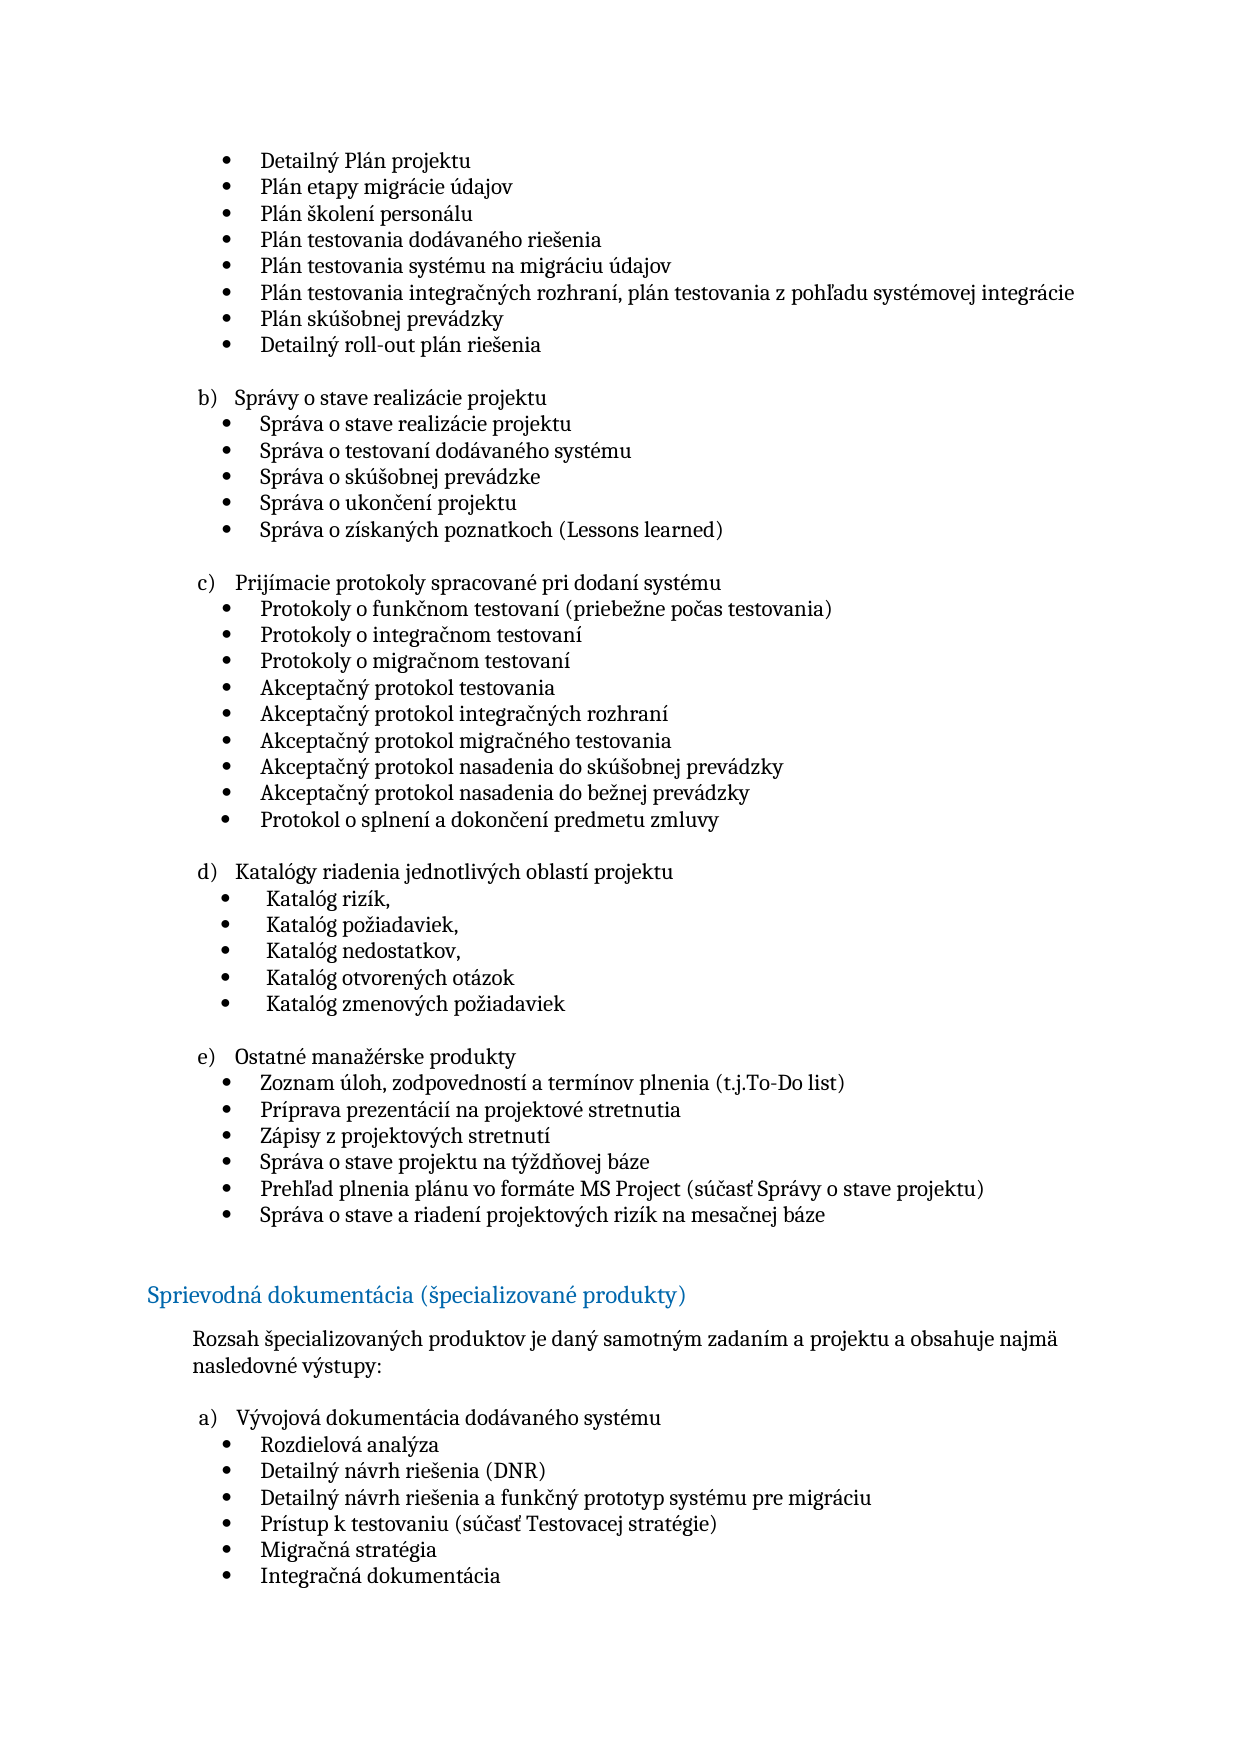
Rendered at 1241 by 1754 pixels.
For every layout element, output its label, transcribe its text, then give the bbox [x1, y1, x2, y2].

list Akceptačný protokol migračného testovania [223, 727, 1093, 754]
list Katalóg nedostatkov, [221, 938, 1093, 964]
list Katalóg otvorených otázok [221, 964, 1093, 991]
list Ostatné manažérske produkty [197, 1044, 1093, 1070]
list Rozsah špecializovaných produktov je daný samotným zadaním a projektu a obsahuje najmä nasledovné výstupy: [192, 1326, 1093, 1379]
list Správa o ukončení projektu [223, 490, 1093, 517]
list Správa o skúšobnej prevádzke [223, 464, 1093, 490]
list Akceptačný protokol nasadenia do bežnej prevádzky [223, 780, 1093, 806]
list Katalóg zmenových požiadaviek [221, 991, 1093, 1017]
list Príprava prezentácií na projektové stretnutia [223, 1096, 1093, 1123]
list Katalóg požiadaviek, [221, 912, 1093, 938]
list Vývojová dokumentácia dodávaného systému [199, 1405, 1093, 1432]
list Prehľad plnenia plánu vo formáte MS Project (súčasť Správy o stave projektu) [223, 1175, 1093, 1202]
list Plán testovania dodávaného riešenia [223, 227, 1093, 253]
list Akceptačný protokol nasadenia do skúšobnej prevádzky [223, 754, 1093, 780]
list Migračná stratégia [223, 1537, 1093, 1563]
list Detailný návrh riešenia (DNR) [223, 1458, 1093, 1484]
list Integračná dokumentácia [223, 1563, 1093, 1590]
subtitle Sprievodná dokumentácia (špecializované produkty) [148, 1281, 1093, 1309]
list Plán testovania systému na migráciu údajov [223, 253, 1093, 279]
list Správa o získaných poznatkoch (Lessons learned) [223, 517, 1093, 543]
list Správy o stave realizácie projektu [197, 385, 1093, 411]
list Prístup k testovaniu (súčasť Testovacej stratégie) [223, 1511, 1093, 1537]
list Akceptačný protokol integračných rozhraní [223, 701, 1093, 727]
list Detailný návrh riešenia a funkčný prototyp systému pre migráciu [223, 1484, 1093, 1511]
list Protokoly o integračnom testovaní [223, 622, 1093, 648]
list Katalógy riadenia jednotlivých oblastí projektu [197, 859, 1093, 886]
list Katalóg rizík, [221, 886, 1093, 912]
list Plán skúšobnej prevádzky [223, 306, 1093, 332]
list Detailný roll-out plán riešenia [223, 332, 1093, 358]
list Akceptačný protokol testovania [223, 675, 1093, 701]
list Protokoly o migračnom testovaní [223, 648, 1093, 675]
list Detailný Plán projektu [223, 148, 1093, 174]
list Plán etapy migrácie údajov [223, 174, 1093, 200]
list Zápisy z projektových stretnutí [223, 1123, 1093, 1149]
list Rozdielová analýza [223, 1432, 1093, 1458]
list Prijímacie protokoly spracované pri dodaní systému [197, 569, 1093, 596]
list Plán školení personálu [223, 200, 1093, 227]
list Správa o stave realizácie projektu [223, 411, 1093, 437]
list Správa o stave a riadení projektových rizík na mesačnej báze [223, 1202, 1093, 1228]
list Správa o stave projektu na týždňovej báze [223, 1149, 1093, 1175]
list Plán testovania integračných rozhraní, plán testovania z pohľadu systémovej integrácie [223, 279, 1093, 306]
list Správa o testovaní dodávaného systému [223, 437, 1093, 464]
list Protokol o splnení a dokončení predmetu zmluvy [221, 806, 1093, 833]
list Zoznam úloh, zodpovedností a termínov plnenia (t.j.To-Do list) [223, 1070, 1093, 1096]
list Protokoly o funkčnom testovaní (priebežne počas testovania) [223, 596, 1093, 622]
